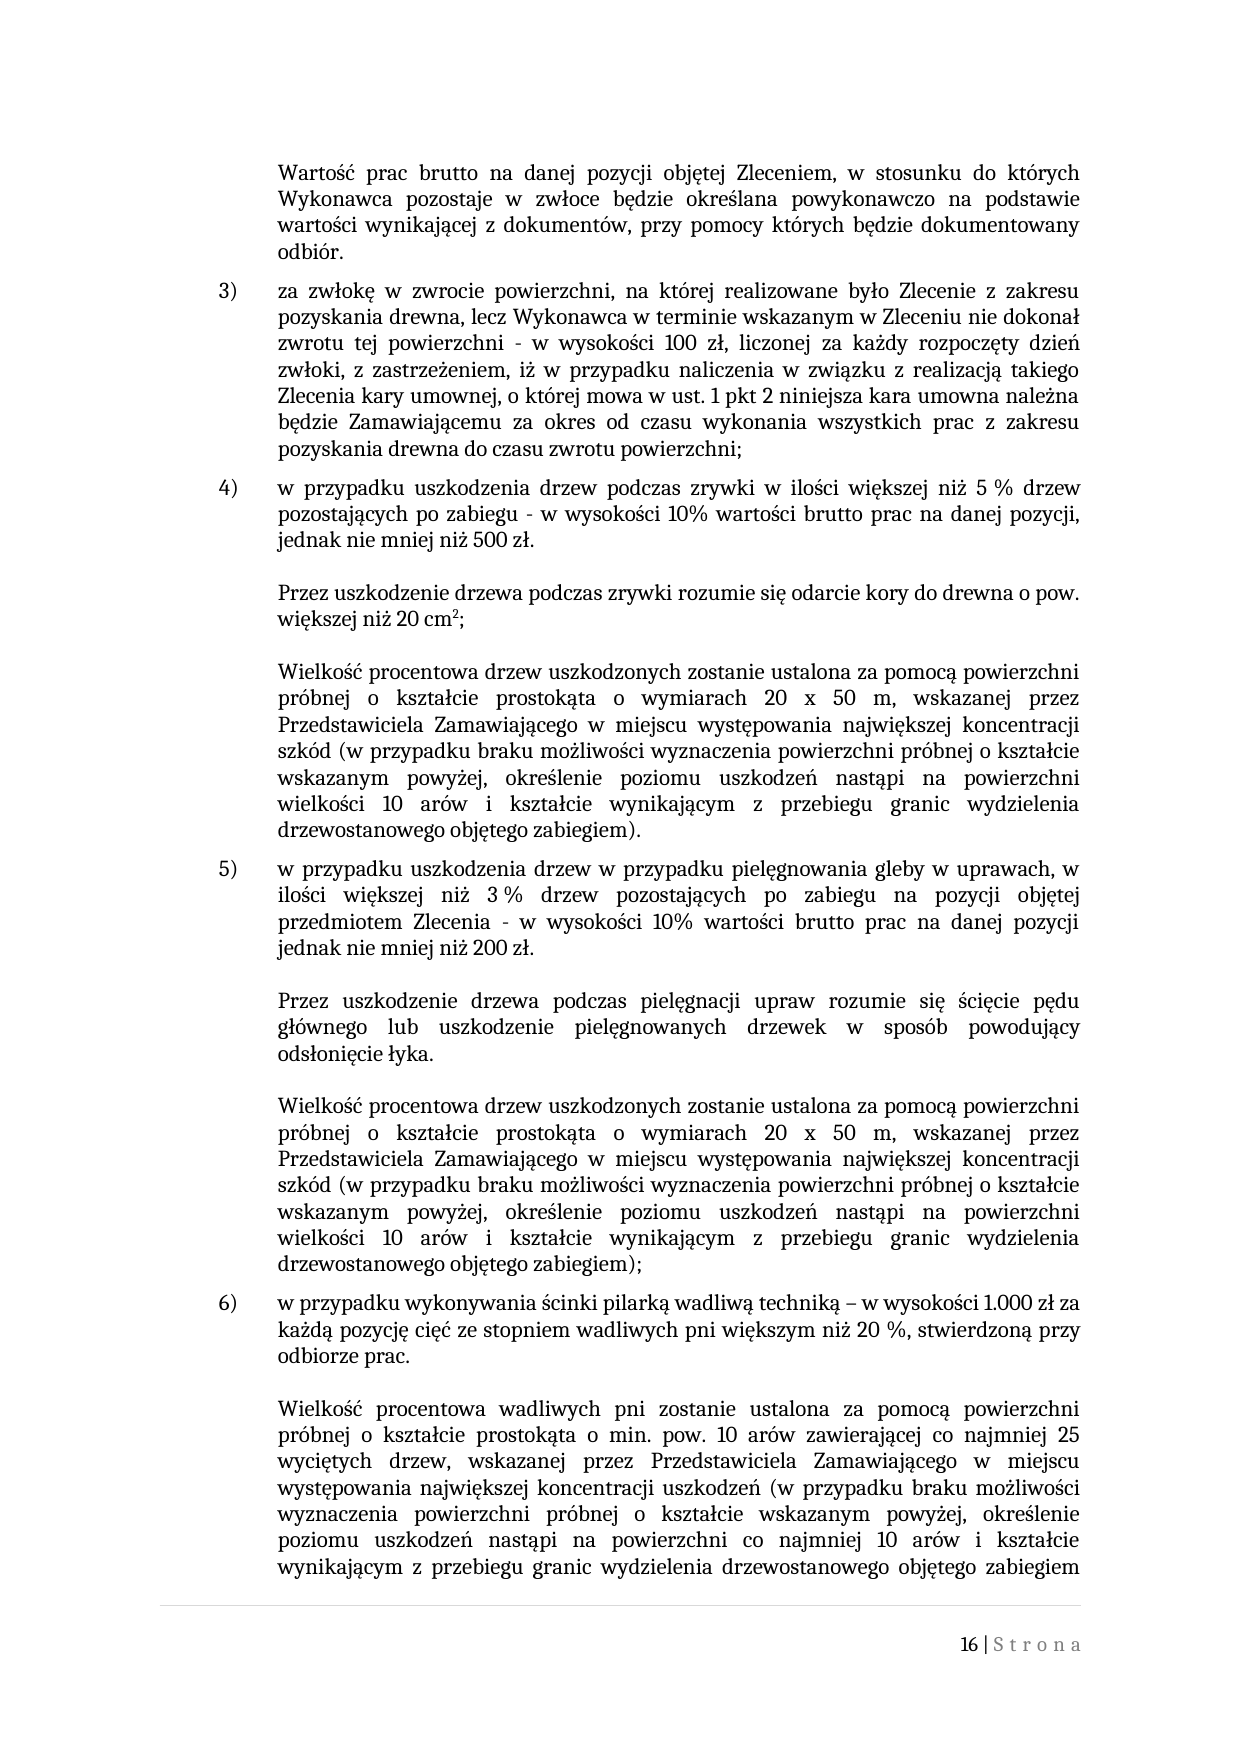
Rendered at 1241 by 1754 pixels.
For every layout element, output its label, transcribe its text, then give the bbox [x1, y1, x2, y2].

list w przypadku uszkodzenia drzew w przypadku pielęgnowania gleby w uprawach, w ilości większej niż 3 % drzew pozostających po zabiegu na pozycji objętej przedmiotem Zlecenia - w wysokości 10% wartości brutto prac na danej pozycji jednak nie mniej niż 200 zł. Przez uszkodzenie drzewa podczas pielęgnacji upraw rozumie się ścięcie pędu głównego lub uszkodzenie pielęgnowanych drzewek w sposób powodujący odsłonięcie łyka. Wielkość procentowa drzew uszkodzonych zostanie ustalona za pomocą powierzchni próbnej o kształcie prostokąta o wymiarach 20 x 50 m, wskazanej przez Przedstawiciela Zamawiającego w miejscu występowania największej koncentracji szkód (w przypadku braku możliwości wyznaczenia powierzchni próbnej o kształcie wskazanym powyżej, określenie poziomu uszkodzeń nastąpi na powierzchni wielkości 10 arów i kształcie wynikającym z przebiegu granic wydzielenia drzewostanowego objętego zabiegiem); [218, 856, 1081, 1277]
list za zwłokę w zwrocie powierzchni, na której realizowane było Zlecenie z zakresu pozyskania drewna, lecz Wykonawca w terminie wskazanym w Zleceniu nie dokonał zwrotu tej powierzchni - w wysokości 100 zł, liczonej za każdy rozpoczęty dzień zwłoki, z zastrzeżeniem, iż w przypadku naliczenia w związku z realizacją takiego Zlecenia kary umownej, o której mowa w ust. 1 pkt 2 niniejsza kara umowna należna będzie Zamawiającemu za okres od czasu wykonania wszystkich prac z zakresu pozyskania drewna do czasu zwrotu powierzchni; [218, 277, 1081, 462]
list w przypadku uszkodzenia drzew podczas zrywki w ilości większej niż 5 % drzew pozostających po zabiegu - w wysokości 10% wartości brutto prac na danej pozycji, jednak nie mniej niż 500 zł. Przez uszkodzenie drzewa podczas zrywki rozumie się odarcie kory do drewna o pow. większej niż 20 cm2; Wielkość procentowa drzew uszkodzonych zostanie ustalona za pomocą powierzchni próbnej o kształcie prostokąta o wymiarach 20 x 50 m, wskazanej przez Przedstawiciela Zamawiającego w miejscu występowania największej koncentracji szkód (w przypadku braku możliwości wyznaczenia powierzchni próbnej o kształcie wskazanym powyżej, określenie poziomu uszkodzeń nastąpi na powierzchni wielkości 10 arów i kształcie wynikającym z przebiegu granic wydzielenia drzewostanowego objętego zabiegiem). [218, 474, 1081, 843]
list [218, 1290, 1081, 1580]
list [218, 159, 1081, 265]
